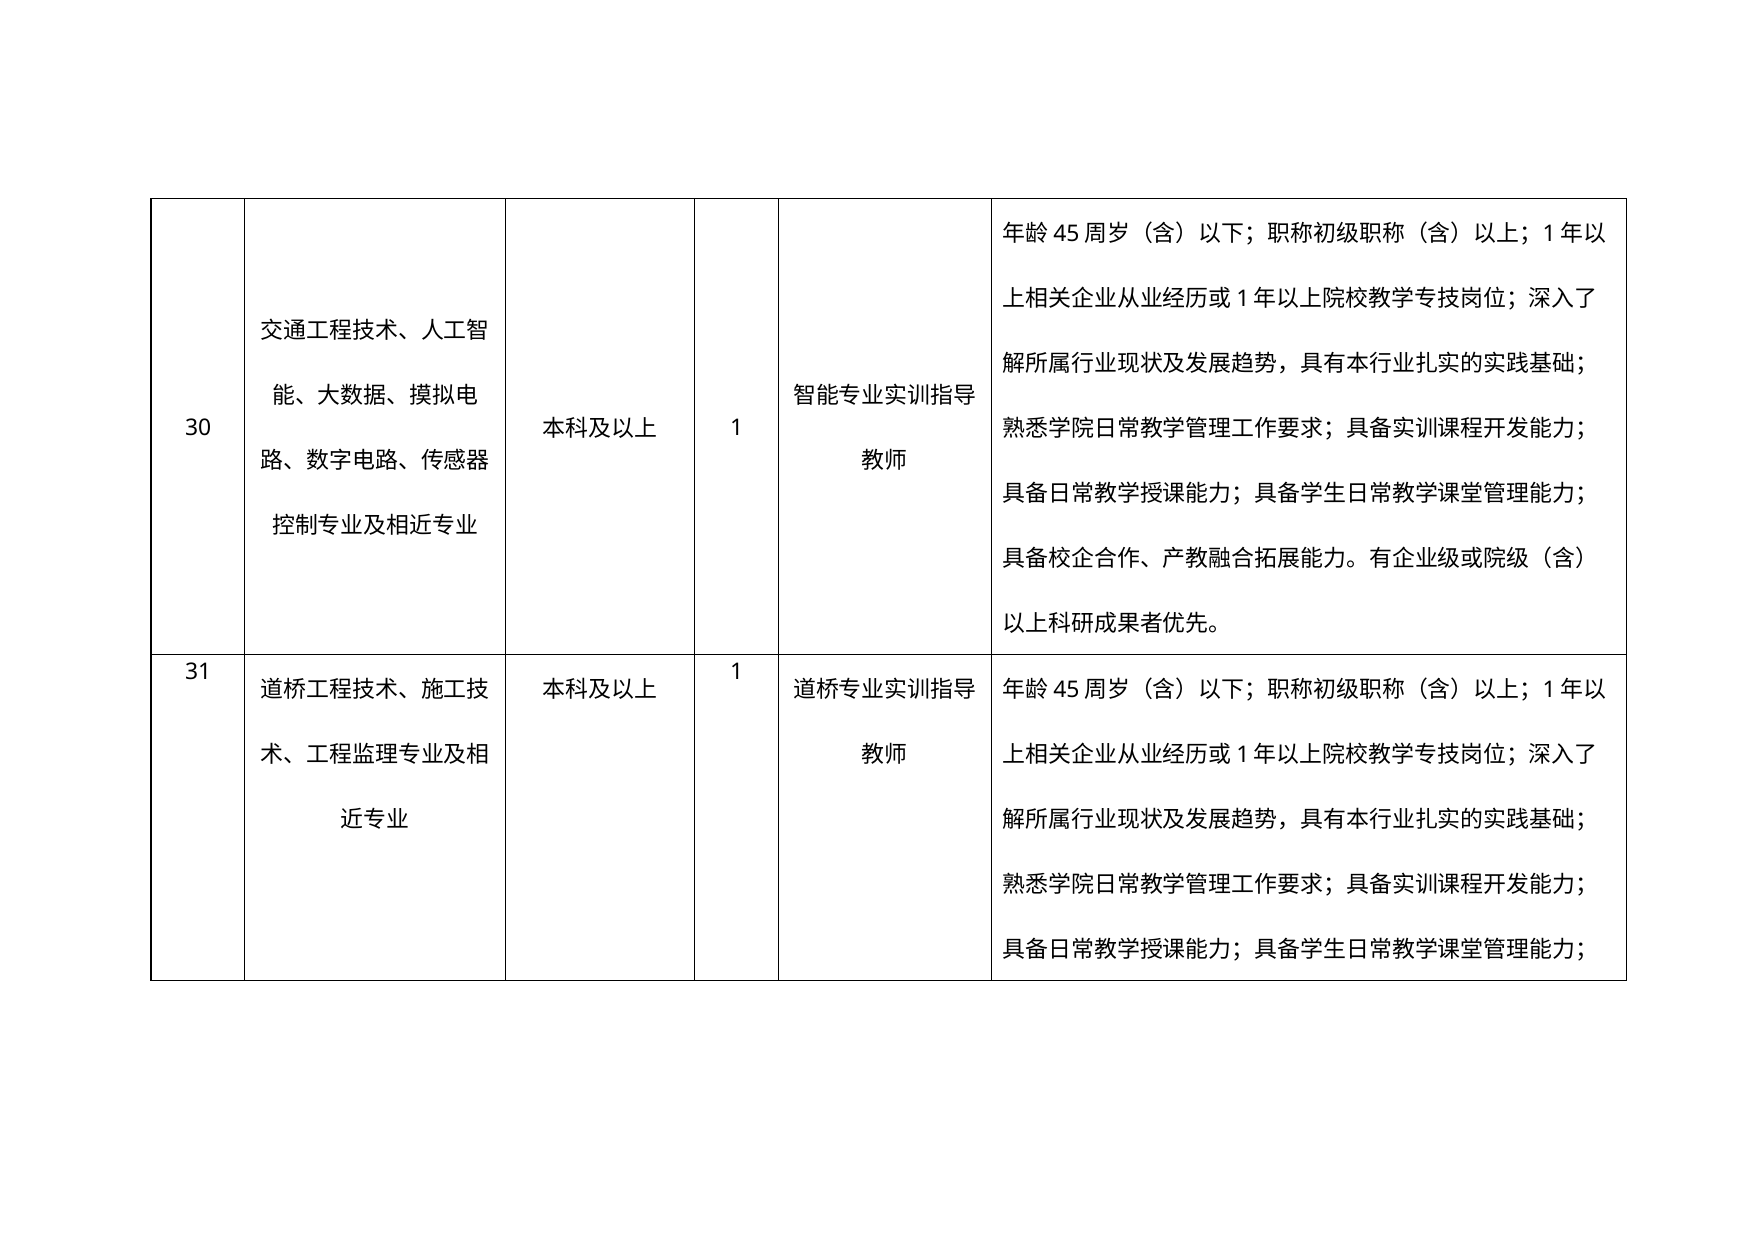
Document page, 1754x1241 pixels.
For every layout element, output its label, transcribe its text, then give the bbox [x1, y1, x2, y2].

table_cell 本科及以上 [506, 655, 694, 980]
table_cell 1 [695, 199, 778, 654]
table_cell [992, 655, 1626, 980]
table_cell 31 [152, 655, 244, 980]
table_cell 智能专业实训指导教师 [779, 199, 991, 654]
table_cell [245, 655, 505, 980]
table_cell 交通工程技术、人工智能、大数据、摸拟电路、数字电路、传感器控制专业及相近专业 [245, 199, 505, 654]
table_cell 道桥专业实训指导教师 [779, 655, 991, 980]
table_cell 本科及以上 [506, 199, 694, 654]
table_cell 30 [152, 199, 244, 654]
table_cell 1 [695, 655, 778, 980]
